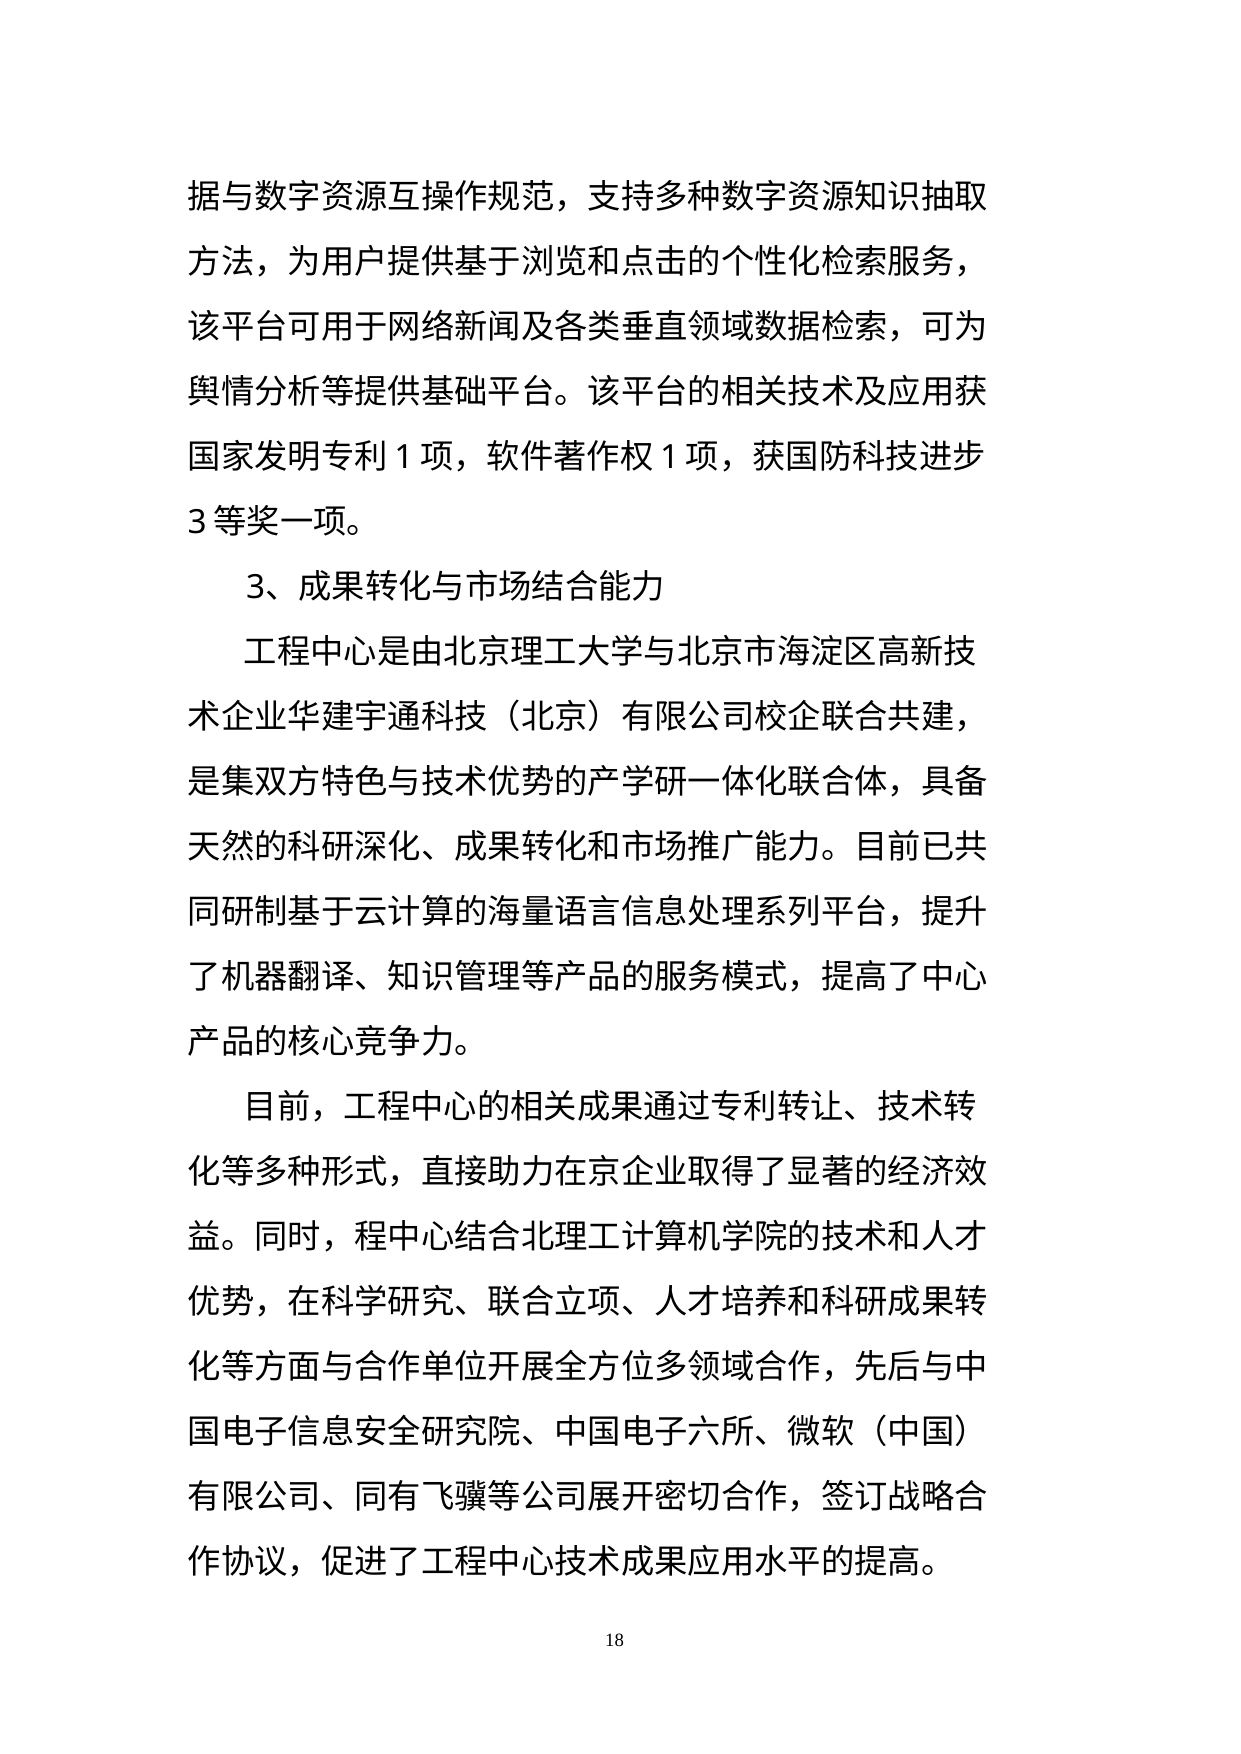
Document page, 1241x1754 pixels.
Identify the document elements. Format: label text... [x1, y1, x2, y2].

text 3、成果转化与市场结合能力 [187, 552, 1004, 617]
text 工程中心是由北京理工大学与北京市海淀区高新技术企业华建宇通科技（北京）有限公司校企联合共建，是集双方特色与技术优势的产学研一体化联合体，具备天然的科研深化、成果转化和市场推广能力。目前已共同研制基于云计算的海量语言信息处理系列平台，提升了机器翻译、知识管理等产品的服务模式，提高了中心产品的核心竞争力。 [187, 617, 1004, 1072]
text 目前，工程中心的相关成果通过专利转让、技术转化等多种形式，直接助力在京企业取得了显著的经济效益。同时，程中心结合北理工计算机学院的技术和人才优势，在科学研究、联合立项、人才培养和科研成果转化等方面与合作单位开展全方位多领域合作，先后与中国电子信息安全研究院、中国电子六所、微软（中国）有限公司、同有飞骥等公司展开密切合作，签订战略合作协议，促进了工程中心技术成果应用水平的提高。 [187, 1072, 1004, 1592]
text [187, 162, 1004, 552]
